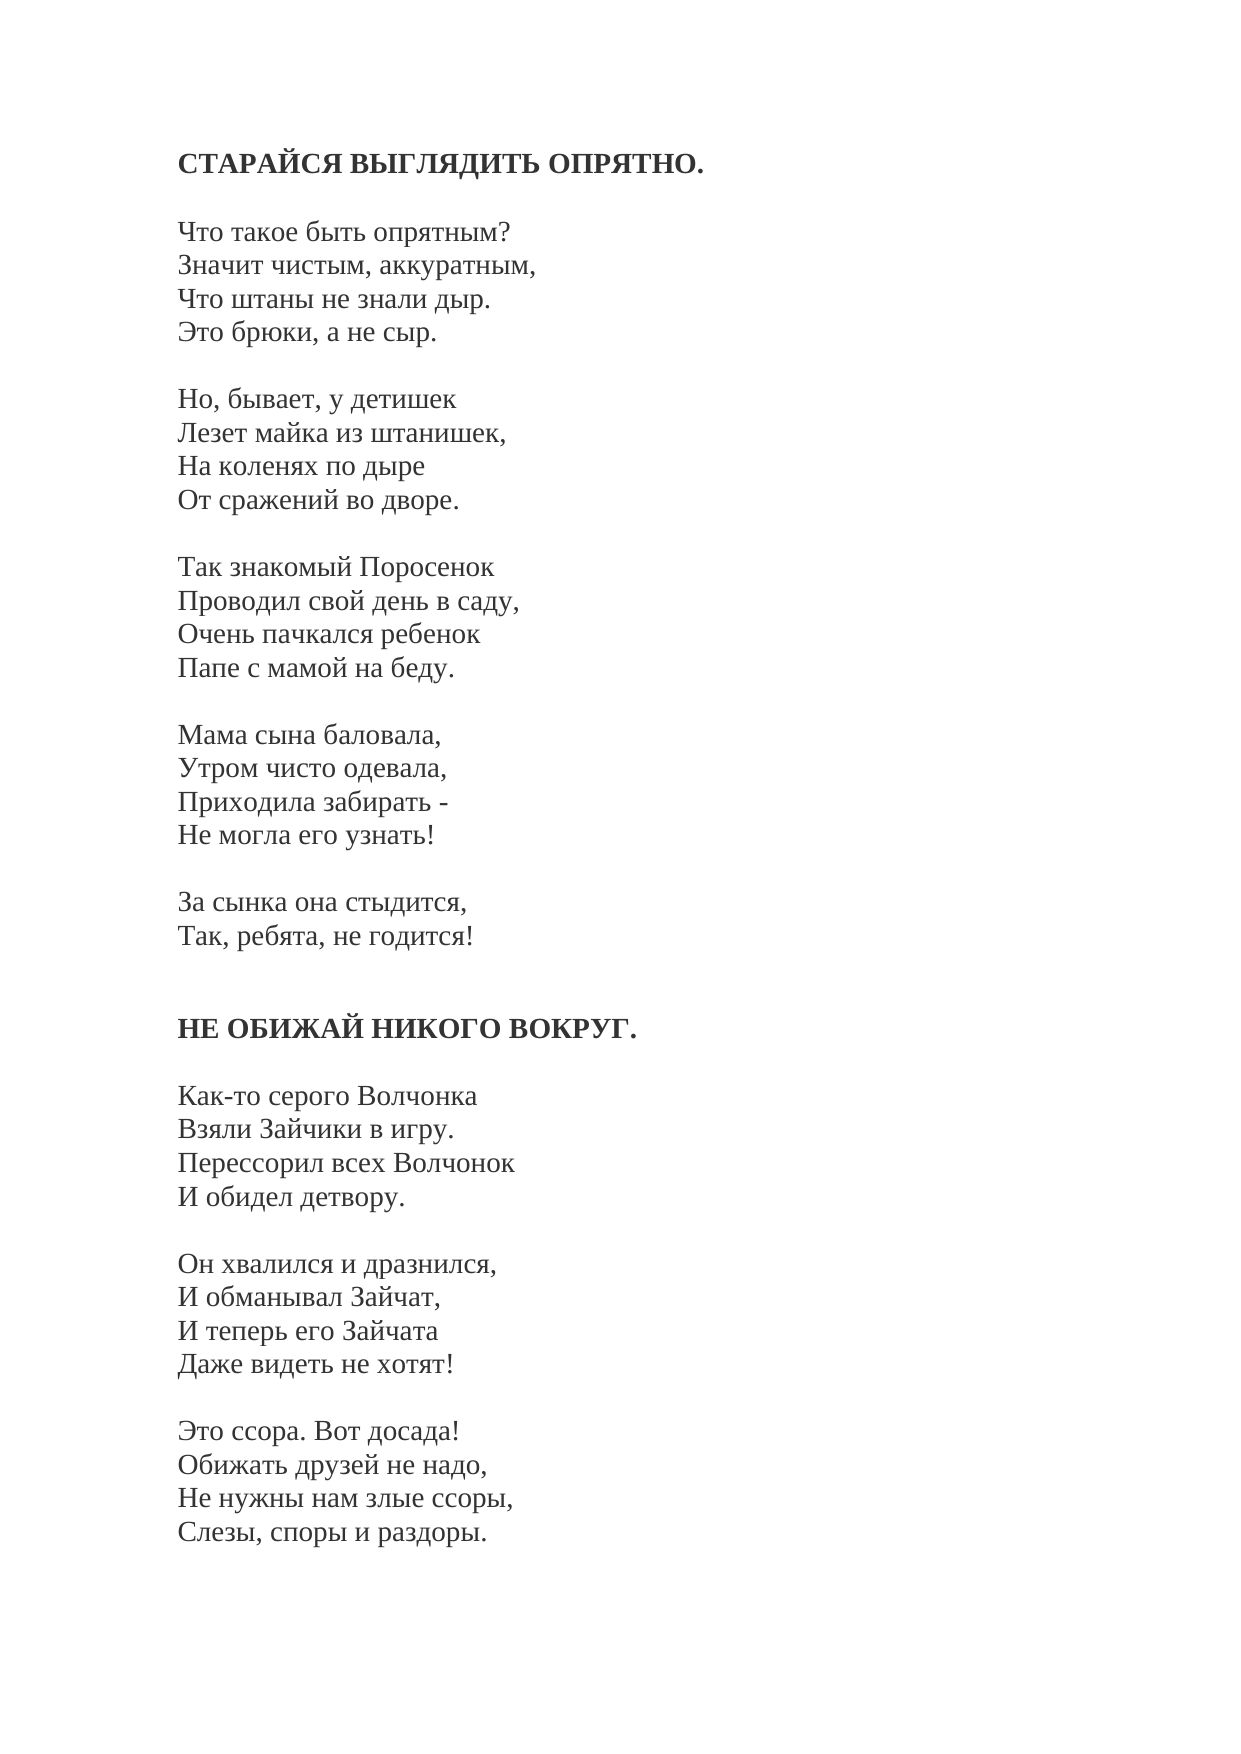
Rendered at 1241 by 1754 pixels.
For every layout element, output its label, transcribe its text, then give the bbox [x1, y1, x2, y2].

text НЕ ОБИЖАЙ НИКОГО ВОКРУГ. Как-то серого Волчонка Взяли Зайчики в игру. Перессорил всех Волчонок И обидел детвору. Он хвалился и дразнился, И обманывал Зайчат, И теперь его Зайчата Даже видеть не хотят! Это ссора. Вот досада! Обижать друзей не надо, Не нужны нам злые ссоры, Слезы, споры и раздоры. [177, 1011, 1152, 1548]
text СТАРАЙСЯ ВЫГЛЯДИТЬ ОПРЯТНО. Что такое быть опрятным? Значит чистым, аккуратным, Что штаны не знали дыр. Это брюки, а не сыр. Но, бывает, у детишек Лезет майка из штанишек, На коленях по дыре От сражений во дворе. Так знакомый Поросенок Проводил свой день в саду, Очень пачкался ребенок Папе с мамой на беду. Мама сына баловала, Утром чисто одевала, Приходила забирать - Не могла его узнать! За сынка она стыдится, Так, ребята, не годится! [177, 118, 1152, 952]
